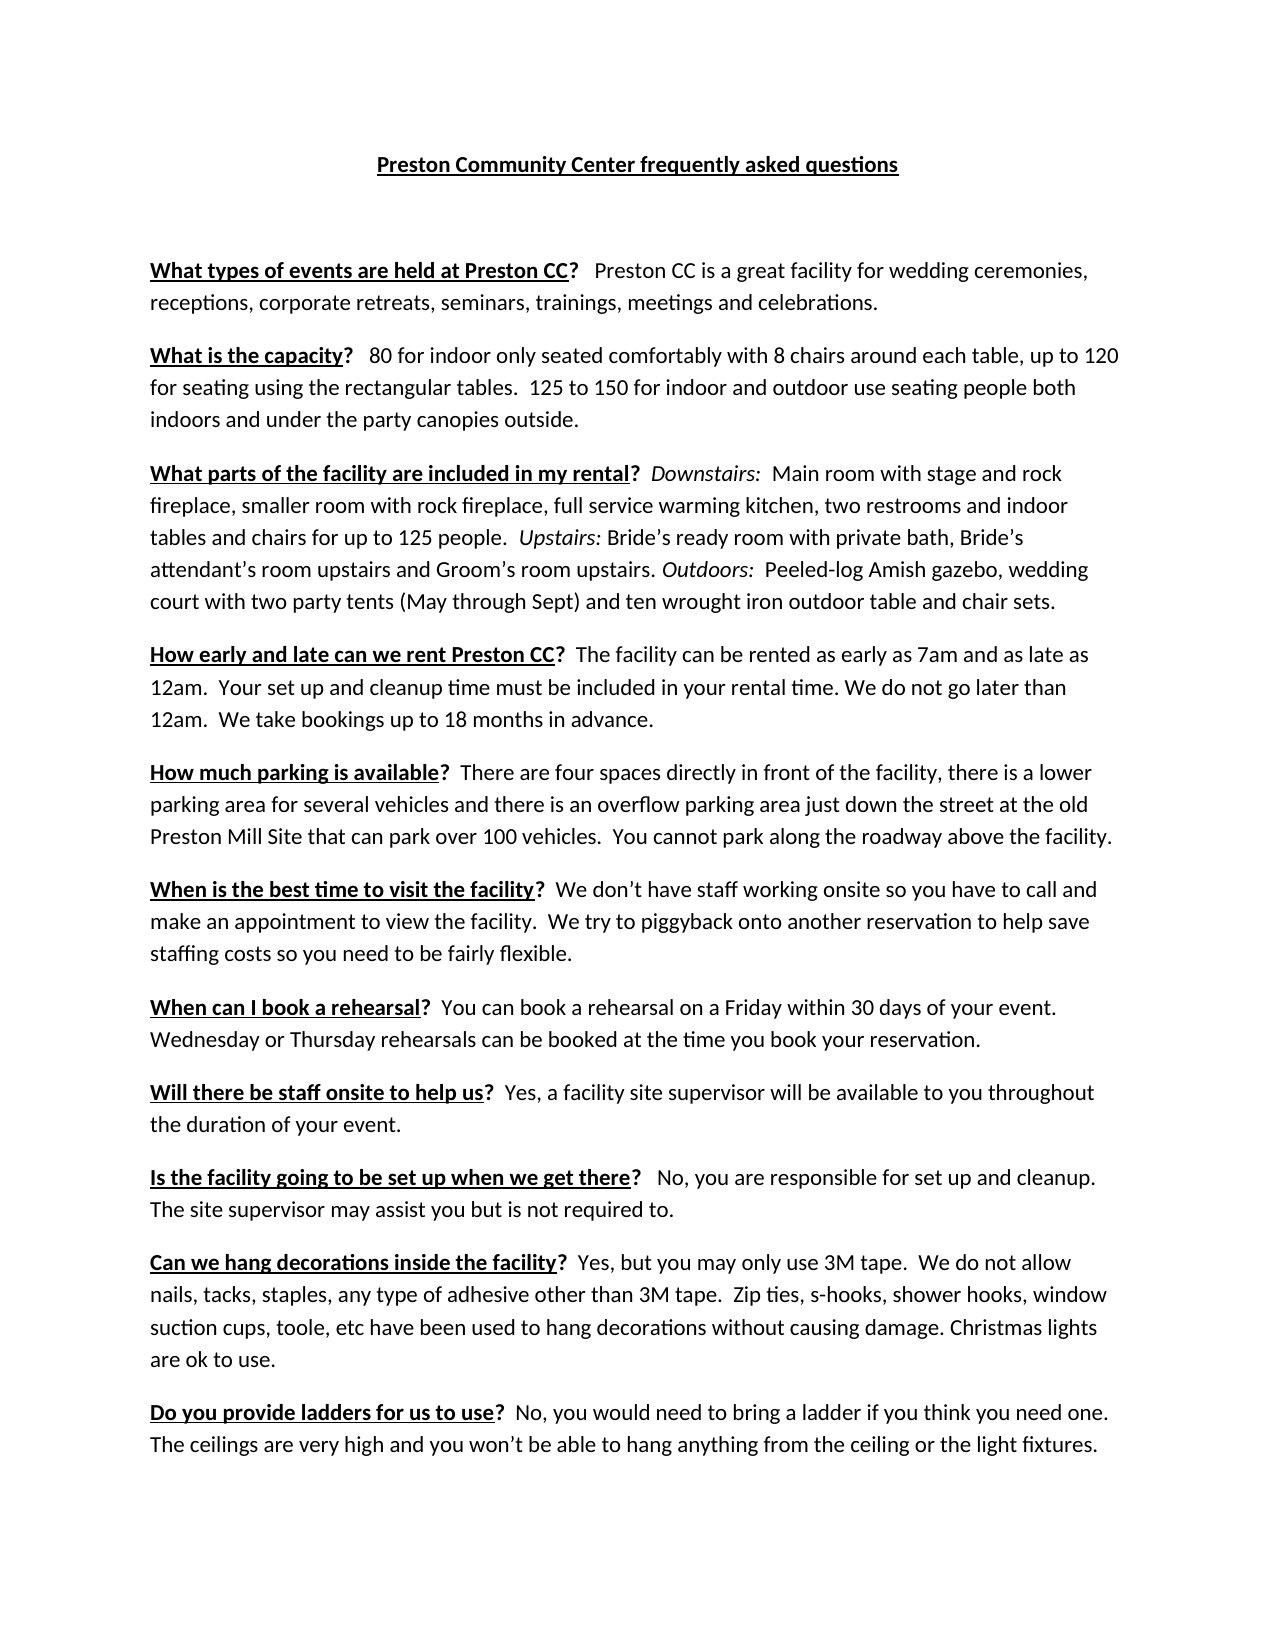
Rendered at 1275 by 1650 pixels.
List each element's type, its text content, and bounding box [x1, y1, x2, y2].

text How much parking is available? There are four spaces directly in front of the facility, there is a lower parking area for several vehicles and there is an overflow parking area just down the street at the old Preston Mill Site that can park over 100 vehicles. You cannot park along the roadway above the facility. [150, 758, 1125, 850]
text When is the best time to visit the facility? We don’t have staff working onsite so you have to call and make an appointment to view the facility. We try to piggyback onto another reservation to help save staffing costs so you need to be fairly flexible. [150, 875, 1125, 968]
text Do you provide ladders for us to use? No, you would need to bring a ladder if you think you need one. The ceilings are very high and you won’t be able to hang anything from the ceiling or the light fixtures. [150, 1398, 1125, 1458]
text When can I book a rehearsal? You can book a rehearsal on a Friday within 30 days of your event. Wednesday or Thursday rehearsals can be booked at the time you book your reservation. [150, 993, 1125, 1053]
text Can we hang decorations inside the facility? Yes, but you may only use 3M tape. We do not allow nails, tacks, staples, any type of adhesive other than 3M tape. Zip ties, s-hooks, shower hooks, window suction cups, toole, etc have been used to hang decorations without causing damage. Christmas lights are ok to use. [150, 1248, 1125, 1373]
text What is the capacity? 80 for indoor only seated comfortably with 8 chairs around each table, up to 120 for seating using the rectangular tables. 125 to 150 for indoor and outdoor use seating people both indoors and under the party canopies outside. [150, 341, 1125, 434]
text How early and late can we rent Preston CC? The facility can be rented as early as 7am and as late as 12am. Your set up and cleanup time must be included in your rental time. We do not go later than 12am. We take bookings up to 18 months in advance. [150, 640, 1125, 733]
text Is the facility going to be set up when we get there? No, you are responsible for set up and cleanup. The site supervisor may assist you but is not required to. [150, 1163, 1125, 1223]
text What parts of the facility are included in my rental? Downstairs: Main room with stage and rock fireplace, smaller room with rock fireplace, full service warming kitchen, two restrooms and indoor tables and chairs for up to 125 people. Upstairs: Bride’s ready room with private bath, Bride’s attendant’s room upstairs and Groom’s room upstairs. Outdoors: Peeled-log Amish gazebo, wedding court with two party tents (May through Sept) and ten wrought iron outdoor table and chair sets. [150, 459, 1125, 615]
text What types of events are held at Preston CC? Preston CC is a great facility for wedding ceremonies, receptions, corporate retreats, seminars, trainings, meetings and celebrations. [150, 256, 1125, 316]
text Will there be staff onsite to help us? Yes, a facility site supervisor will be available to you throughout the duration of your event. [150, 1078, 1125, 1138]
text Preston Community Center frequently asked questions [150, 150, 1125, 178]
